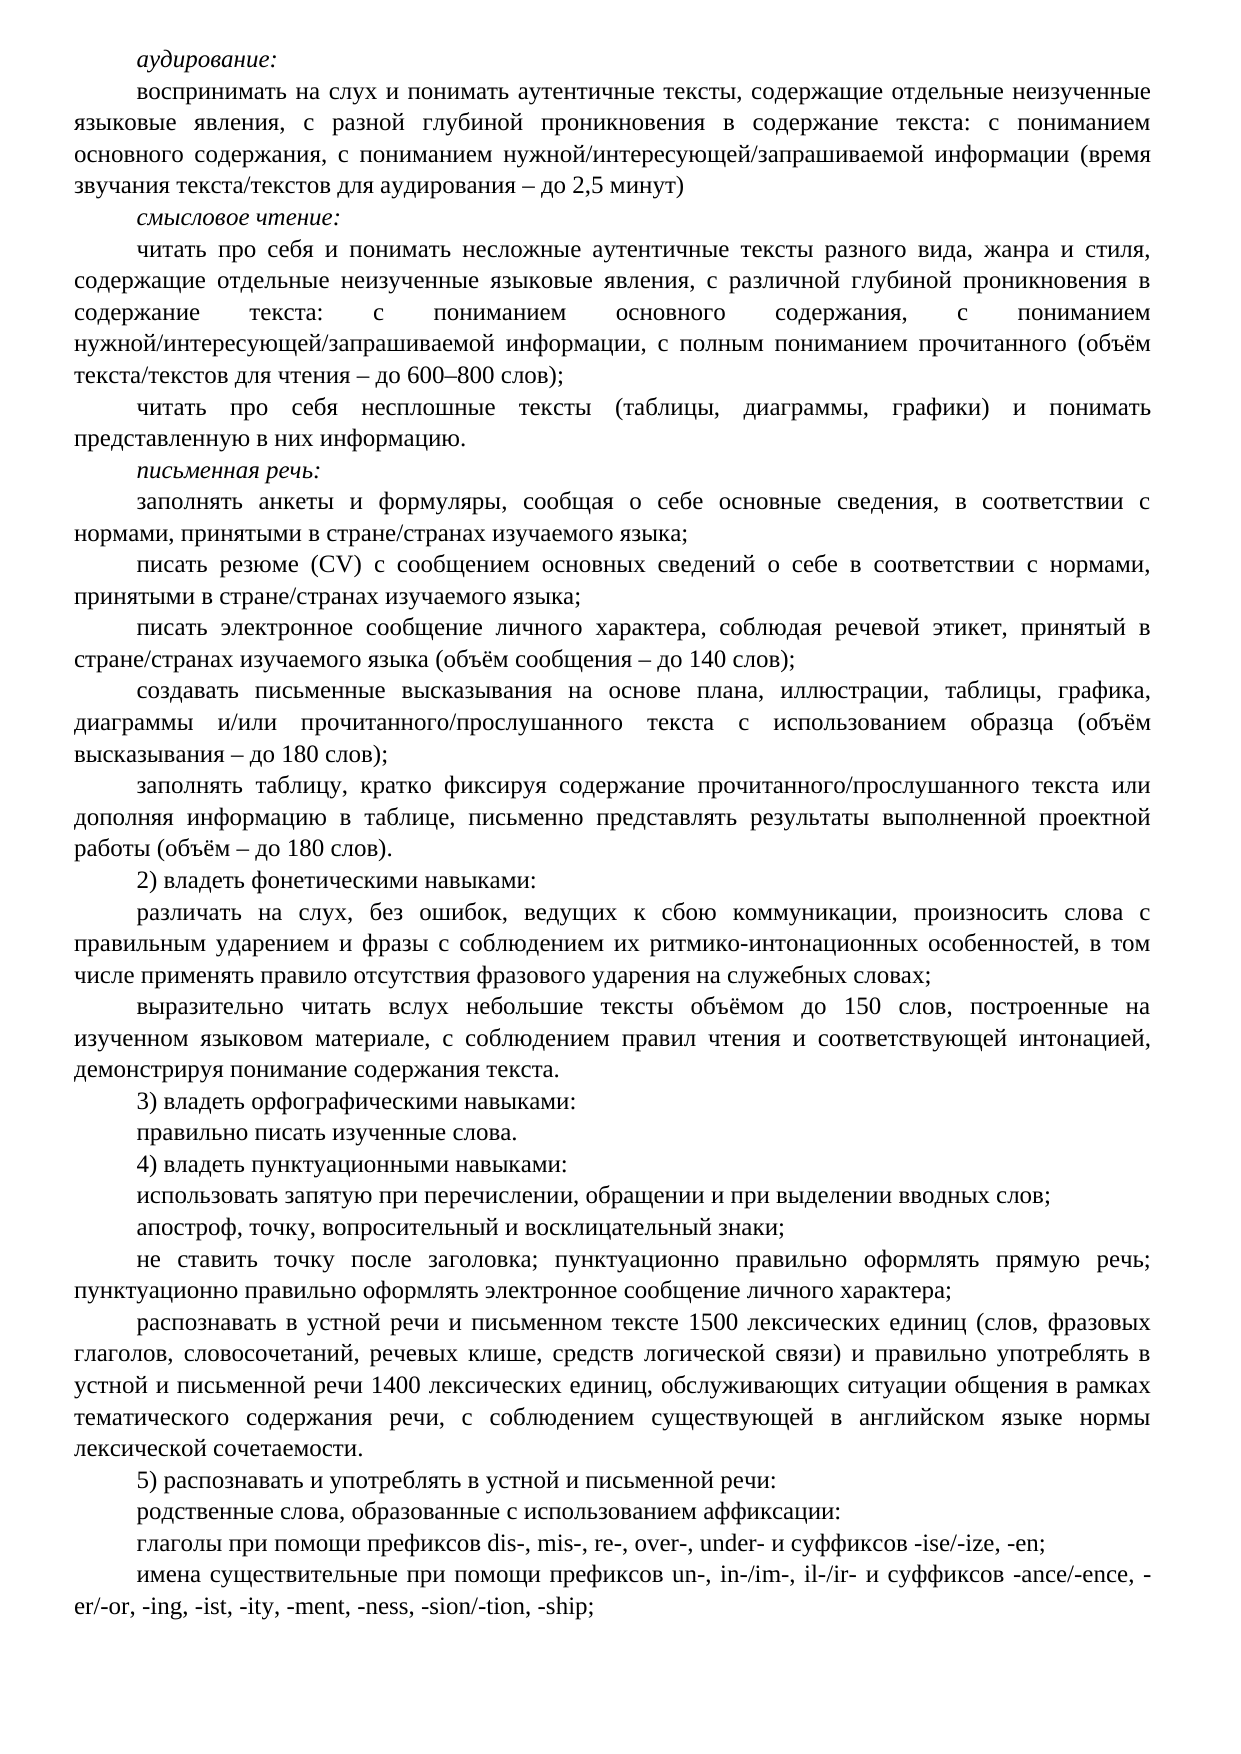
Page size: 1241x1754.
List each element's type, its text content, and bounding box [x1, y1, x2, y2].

text выразительно читать вслух небольшие тексты объёмом до 150 слов, построенные на изученном языковом материале, с соблюдением правил чтения и соответствующей интонацией, демонстрируя понимание содержания текста. [74, 991, 1152, 1083]
text 4) владеть пунктуационными навыками: [74, 1149, 1152, 1178]
text правильно писать изученные слова. [74, 1117, 1152, 1146]
text создавать письменные высказывания на основе плана, иллюстрации, таблицы, графика, диаграммы и/или прочитанного/прослушанного текста с использованием образца (объём высказывания – до 180 слов); [74, 676, 1152, 767]
text распознавать в устной речи и письменном тексте 1500 лексических единиц (слов, фразовых глаголов, словосочетаний, речевых клише, средств логической связи) и правильно употреблять в устной и письменной речи 1400 лексических единиц, обслуживающих ситуации общения в рамках тематического содержания речи, с соблюдением существующей в английском языке нормы лексической сочетаемости. [74, 1307, 1152, 1462]
text заполнять таблицу, кратко фиксируя содержание прочитанного/прослушанного текста или дополняя информацию в таблице, письменно представлять результаты выполненной проектной работы (объём – до 180 слов). [74, 770, 1152, 862]
text имена существительные при помощи префиксов un-, in-/im-, il-/ir- и суффиксов -ance/-ence, -er/-or, -ing, -ist, -ity, -ment, -ness, -sion/-tion, -ship; [74, 1559, 1152, 1620]
text глаголы при помощи префиксов dis-, mis-, re-, over-, under- и суффиксов -ise/-ize, -en; [74, 1528, 1152, 1557]
text писать резюме (CV) с сообщением основных сведений о себе в соответствии с нормами, принятыми в стране/странах изучаемого языка; [74, 549, 1152, 610]
text писать электронное сообщение личного характера, соблюдая речевой этикет, принятый в стране/странах изучаемого языка (объём сообщения – до 140 слов); [74, 612, 1152, 673]
text читать про себя несплошные тексты (таблицы, диаграммы, графики) и понимать представленную в них информацию. [74, 392, 1152, 452]
text воспринимать на слух и понимать аутентичные тексты, содержащие отдельные неизученные языковые явления, с разной глубиной проникновения в содержание текста: с пониманием основного содержания, с пониманием нужной/интересующей/запрашиваемой информации (время звучания текста/текстов для аудирования – до 2,5 минут) [74, 76, 1152, 199]
text 2) владеть фонетическими навыками: [74, 865, 1152, 894]
text не ставить точку после заголовка; пунктуационно правильно оформлять прямую речь; пунктуационно правильно оформлять электронное сообщение личного характера; [74, 1244, 1152, 1304]
text смысловое чтение: [74, 202, 1152, 231]
text аудирование: [74, 44, 1152, 73]
text 3) владеть орфографическими навыками: [74, 1086, 1152, 1115]
text 5) распознавать и употреблять в устной и письменной речи: [74, 1465, 1152, 1493]
text различать на слух, без ошибок, ведущих к сбою коммуникации, произносить слова с правильным ударением и фразы с соблюдением их ритмико-интонационных особенностей, в том числе применять правило отсутствия фразового ударения на служебных словах; [74, 897, 1152, 988]
text письменная речь: [74, 455, 1152, 483]
text читать про себя и понимать несложные аутентичные тексты разного вида, жанра и стиля, содержащие отдельные неизученные языковые явления, с различной глубиной проникновения в содержание текста: с пониманием основного содержания, с пониманием нужной/интересующей/запрашиваемой информации, с полным пониманием прочитанного (объём текста/текстов для чтения – до 600–800 слов); [74, 234, 1152, 389]
text родственные слова, образованные с использованием аффиксации: [74, 1496, 1152, 1525]
text заполнять анкеты и формуляры, сообщая о себе основные сведения, в соответствии с нормами, принятыми в стране/странах изучаемого языка; [74, 486, 1152, 547]
text использовать запятую при перечислении, обращении и при выделении вводных слов; [74, 1181, 1152, 1209]
text апостроф, точку, вопросительный и восклицательный знаки; [74, 1212, 1152, 1241]
